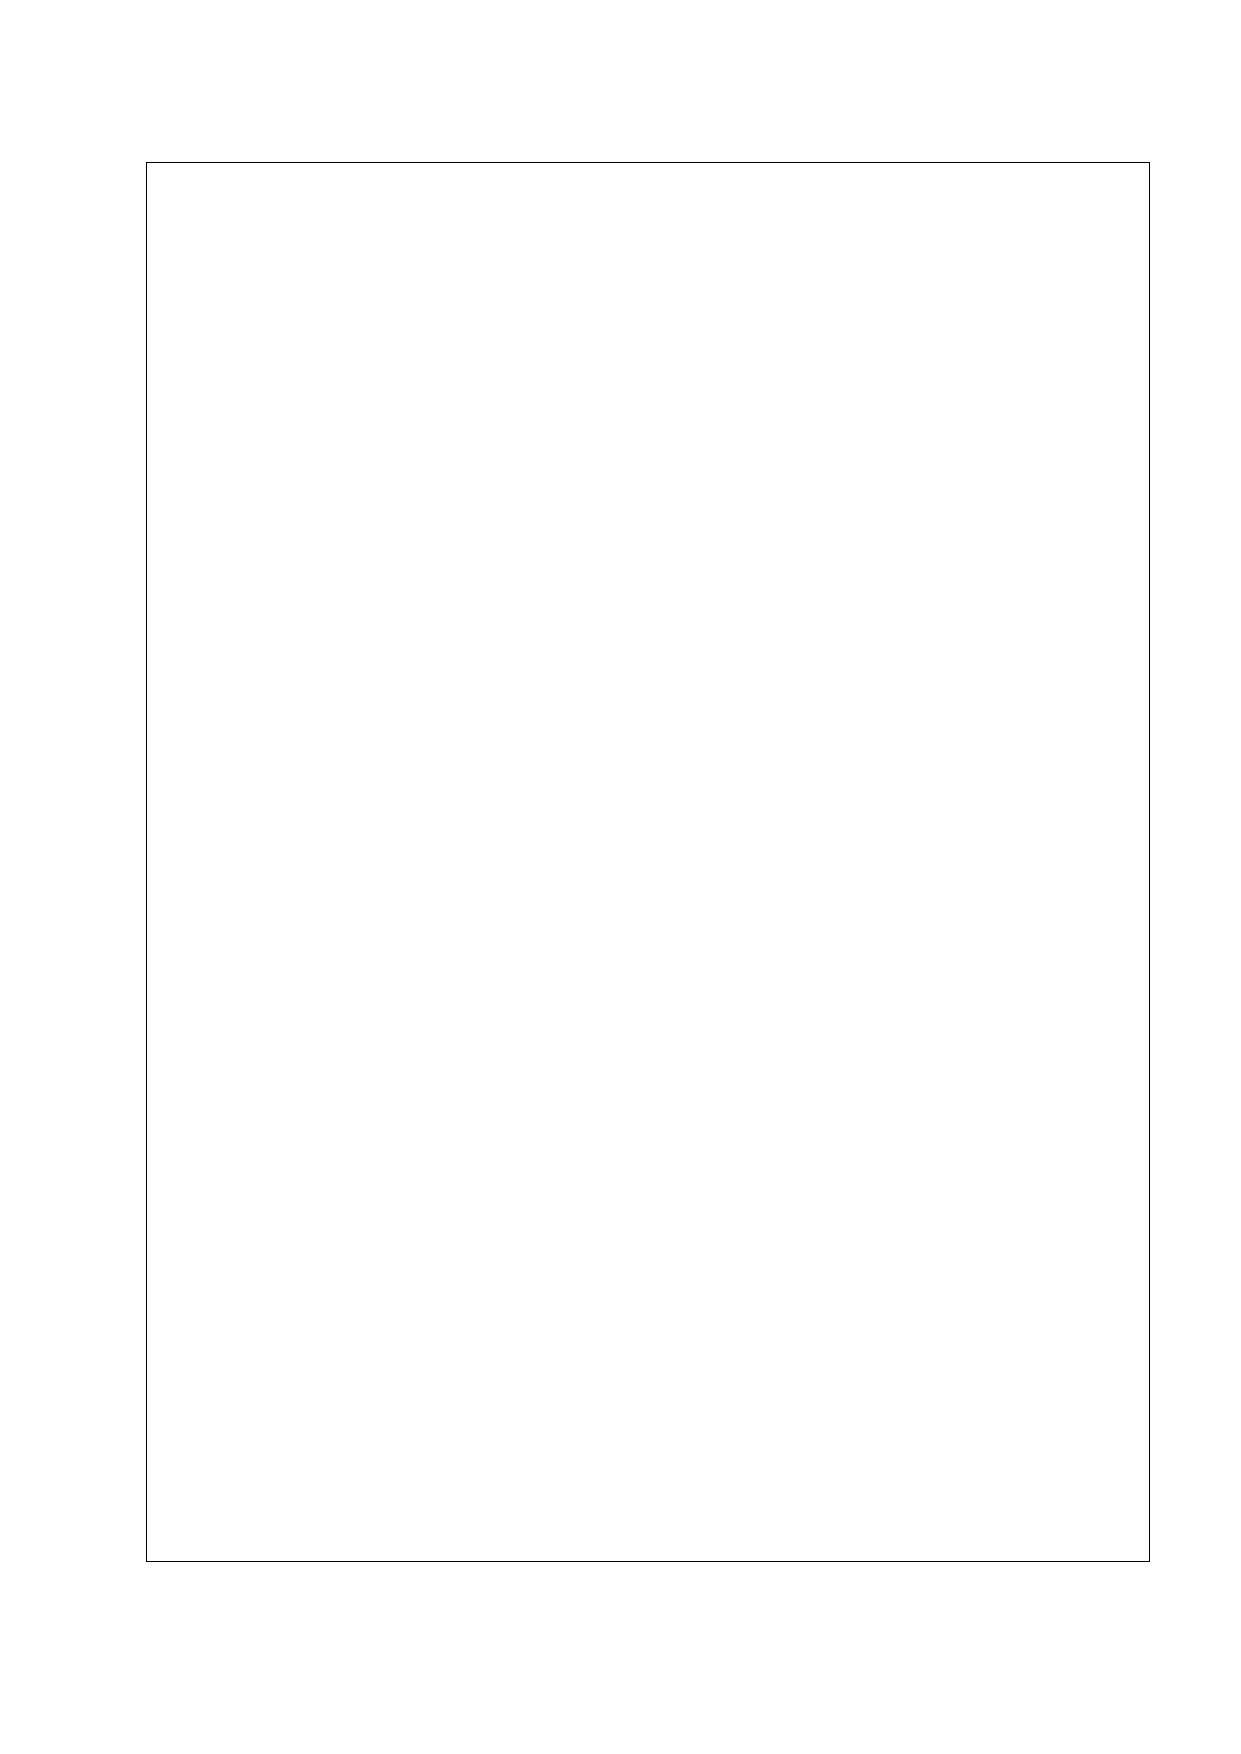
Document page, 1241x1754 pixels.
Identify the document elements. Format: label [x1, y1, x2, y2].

table_cell [147, 163, 1149, 1561]
